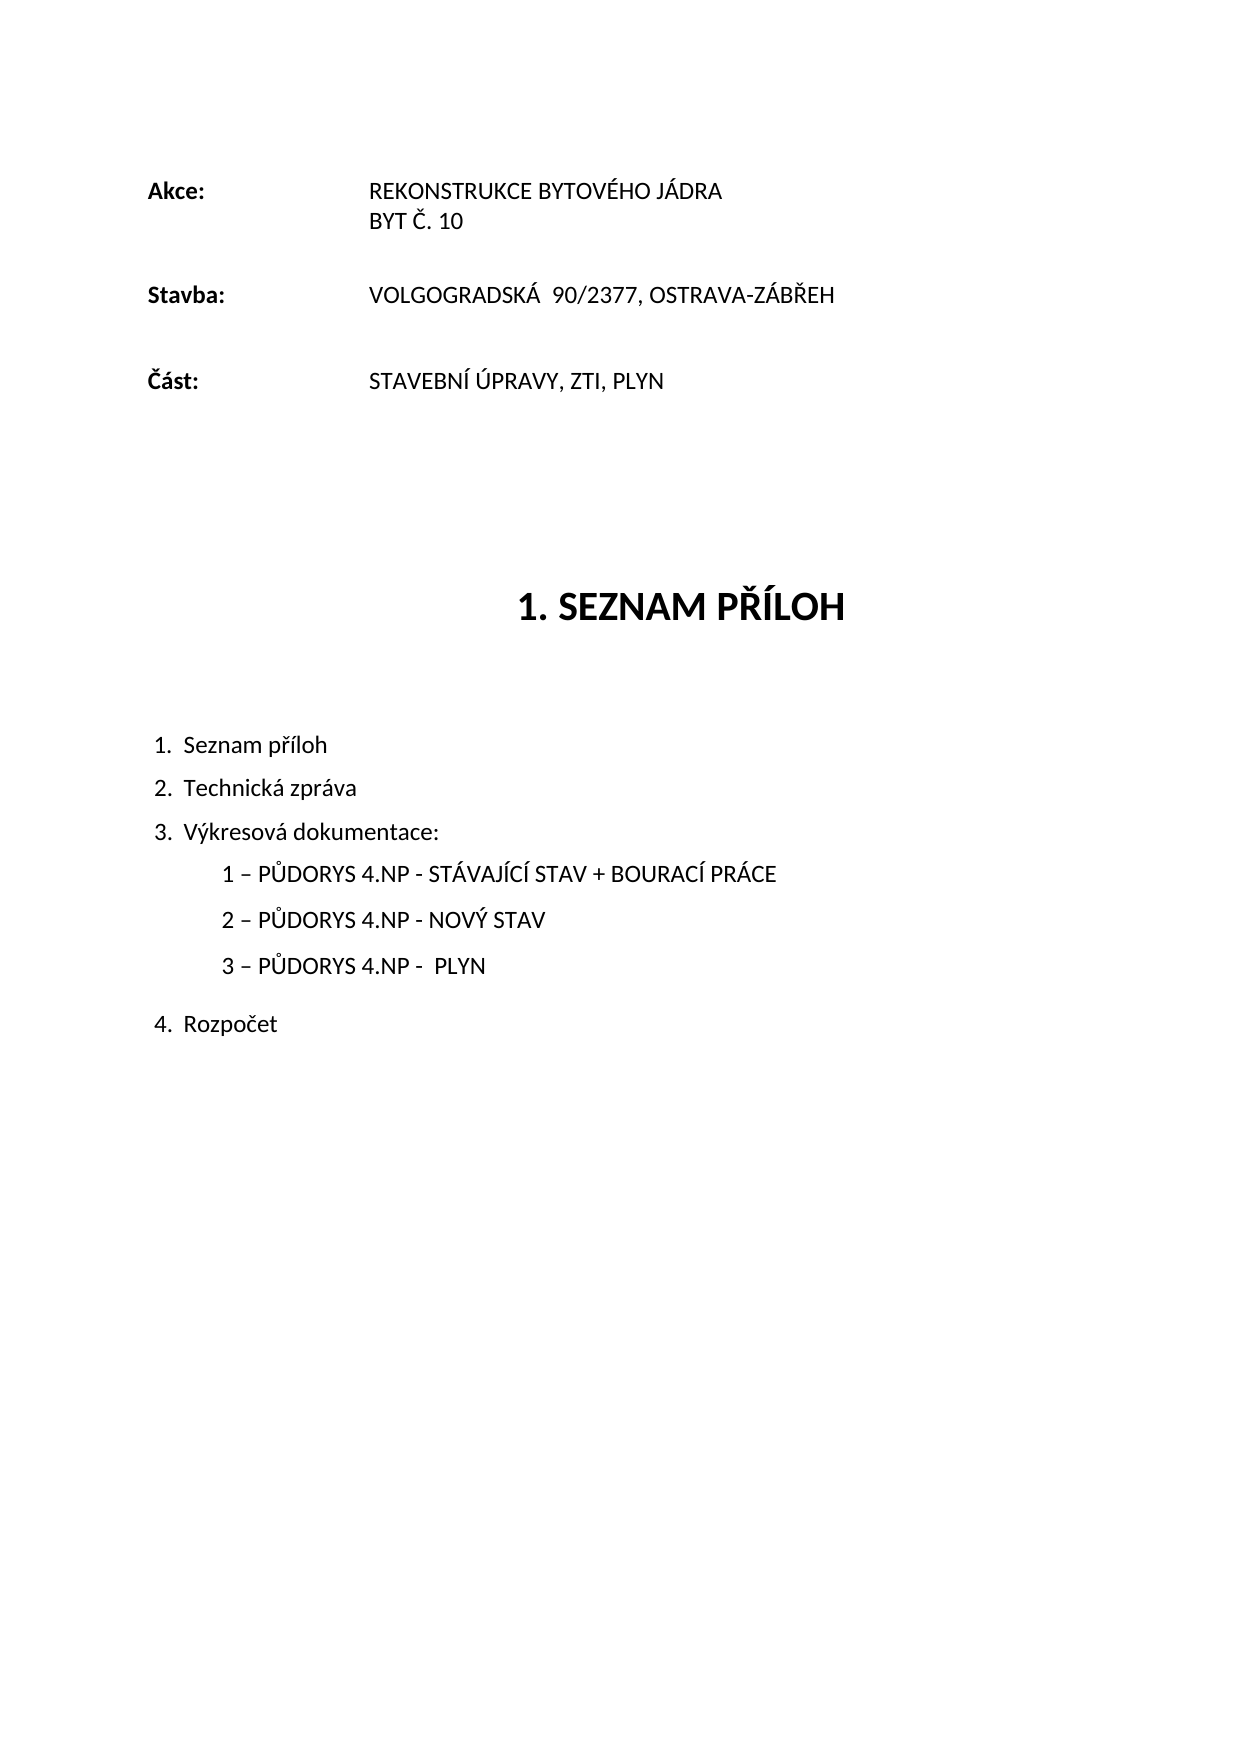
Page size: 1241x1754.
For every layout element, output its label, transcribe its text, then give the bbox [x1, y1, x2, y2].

list Rozpočet [154, 1008, 1107, 1039]
list Výkresová dokumentace: [154, 816, 1107, 846]
text 2 – PŮDORYS 4.NP - NOVÝ STAV [148, 904, 1107, 935]
text 1. Seznam příloh [148, 729, 1107, 760]
text 3 – PŮDORYS 4.NP - PLYN [148, 950, 1107, 981]
list Technická zpráva [154, 773, 1107, 803]
text 1. SEZNAM PŘÍLOH [441, 580, 1107, 631]
text Akce: REKONSTRUKCE BYTOVÉHO JÁDRA [148, 175, 1107, 206]
text 1 – PŮDORYS 4.NP - STÁVAJÍCÍ STAV + BOURACÍ PRÁCE [148, 859, 1107, 889]
text BYT Č. 10 [148, 206, 1107, 236]
text Stavba: VOLGOGRADSKÁ 90/2377, OSTRAVA-ZÁBŘEH [148, 279, 1107, 309]
text Část: STAVEBNÍ ÚPRAVY, ZTI, PLYN [148, 365, 1107, 396]
